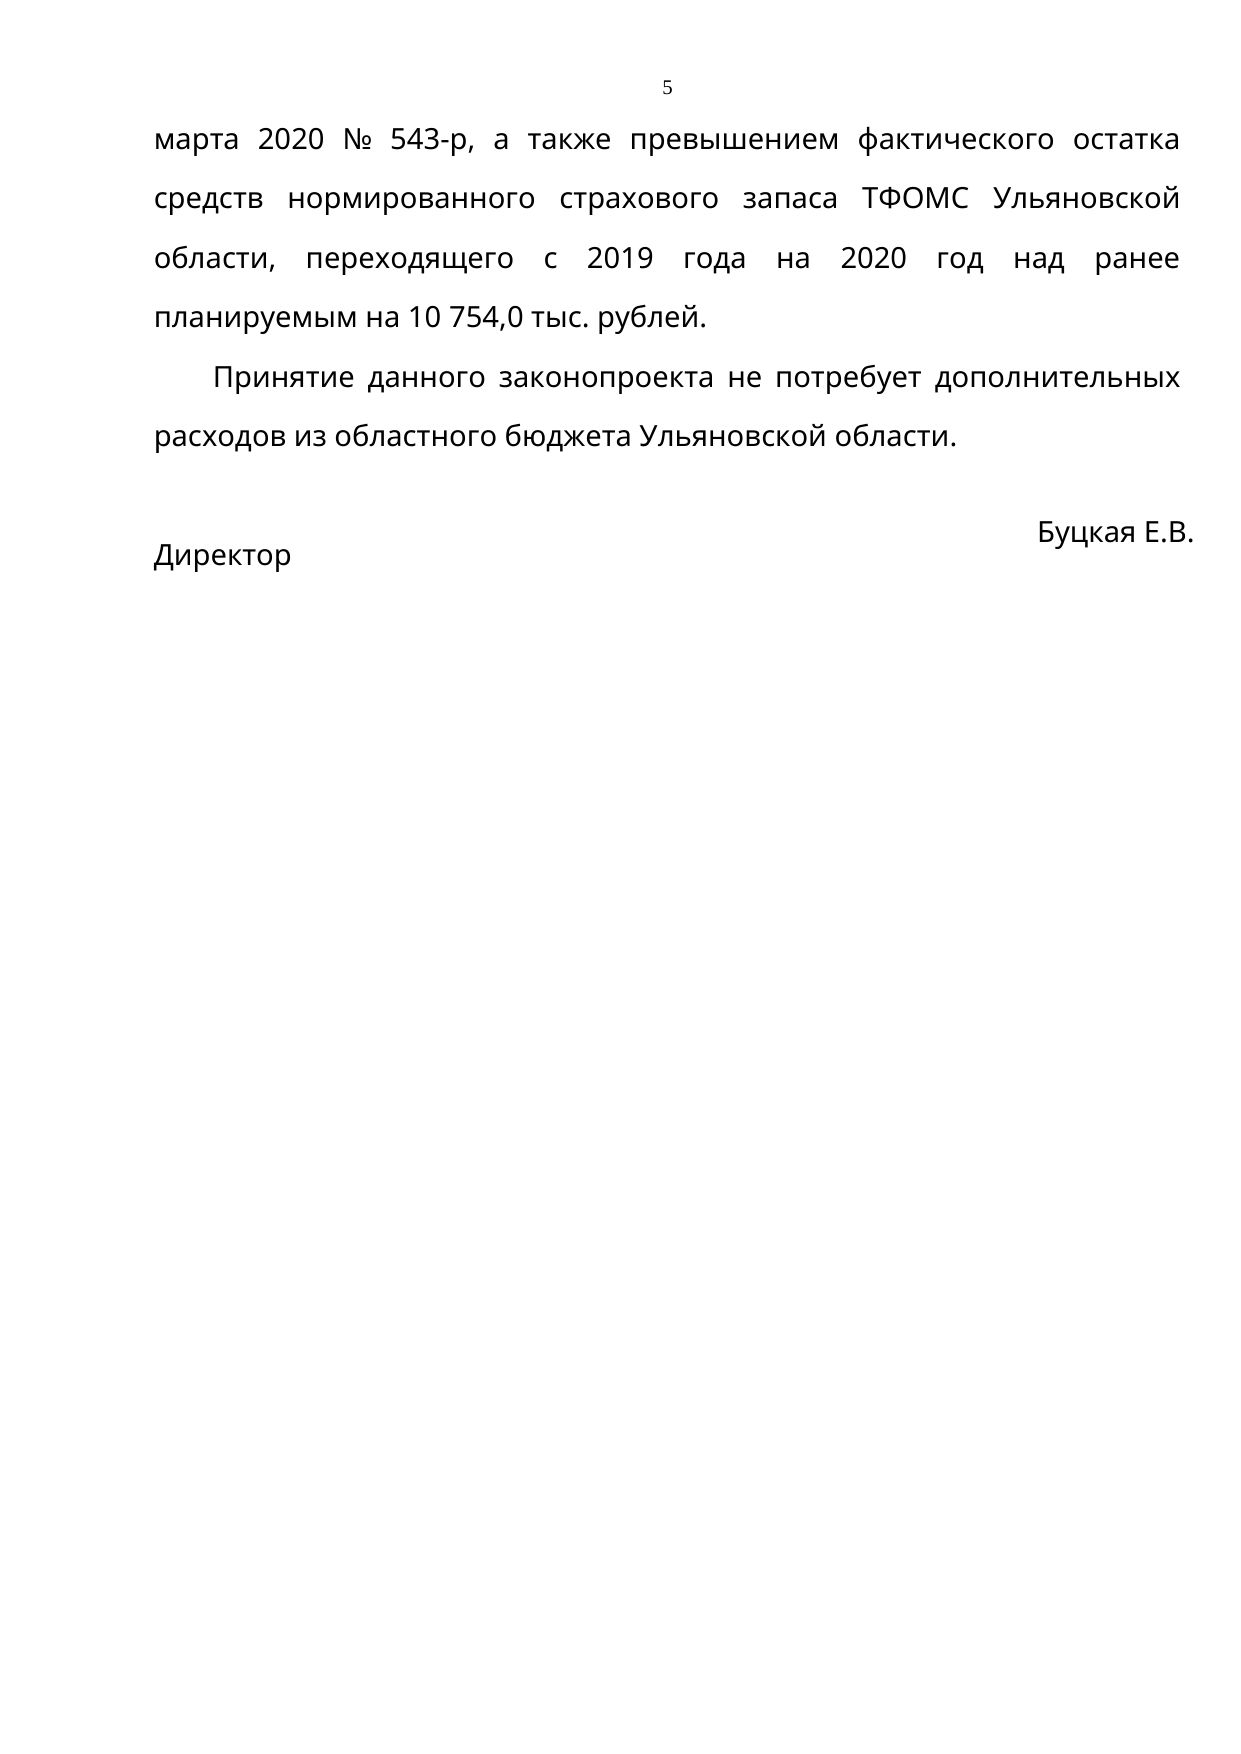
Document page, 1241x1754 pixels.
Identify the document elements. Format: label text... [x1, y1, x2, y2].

table_header Буцкая Е.В. [656, 475, 1217, 586]
text Принятие данного законопроекта не потребует дополнительных расходов из областного бюджета Ульяновской области. [153, 356, 1181, 455]
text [153, 118, 1181, 336]
table_header Директор [142, 475, 656, 586]
